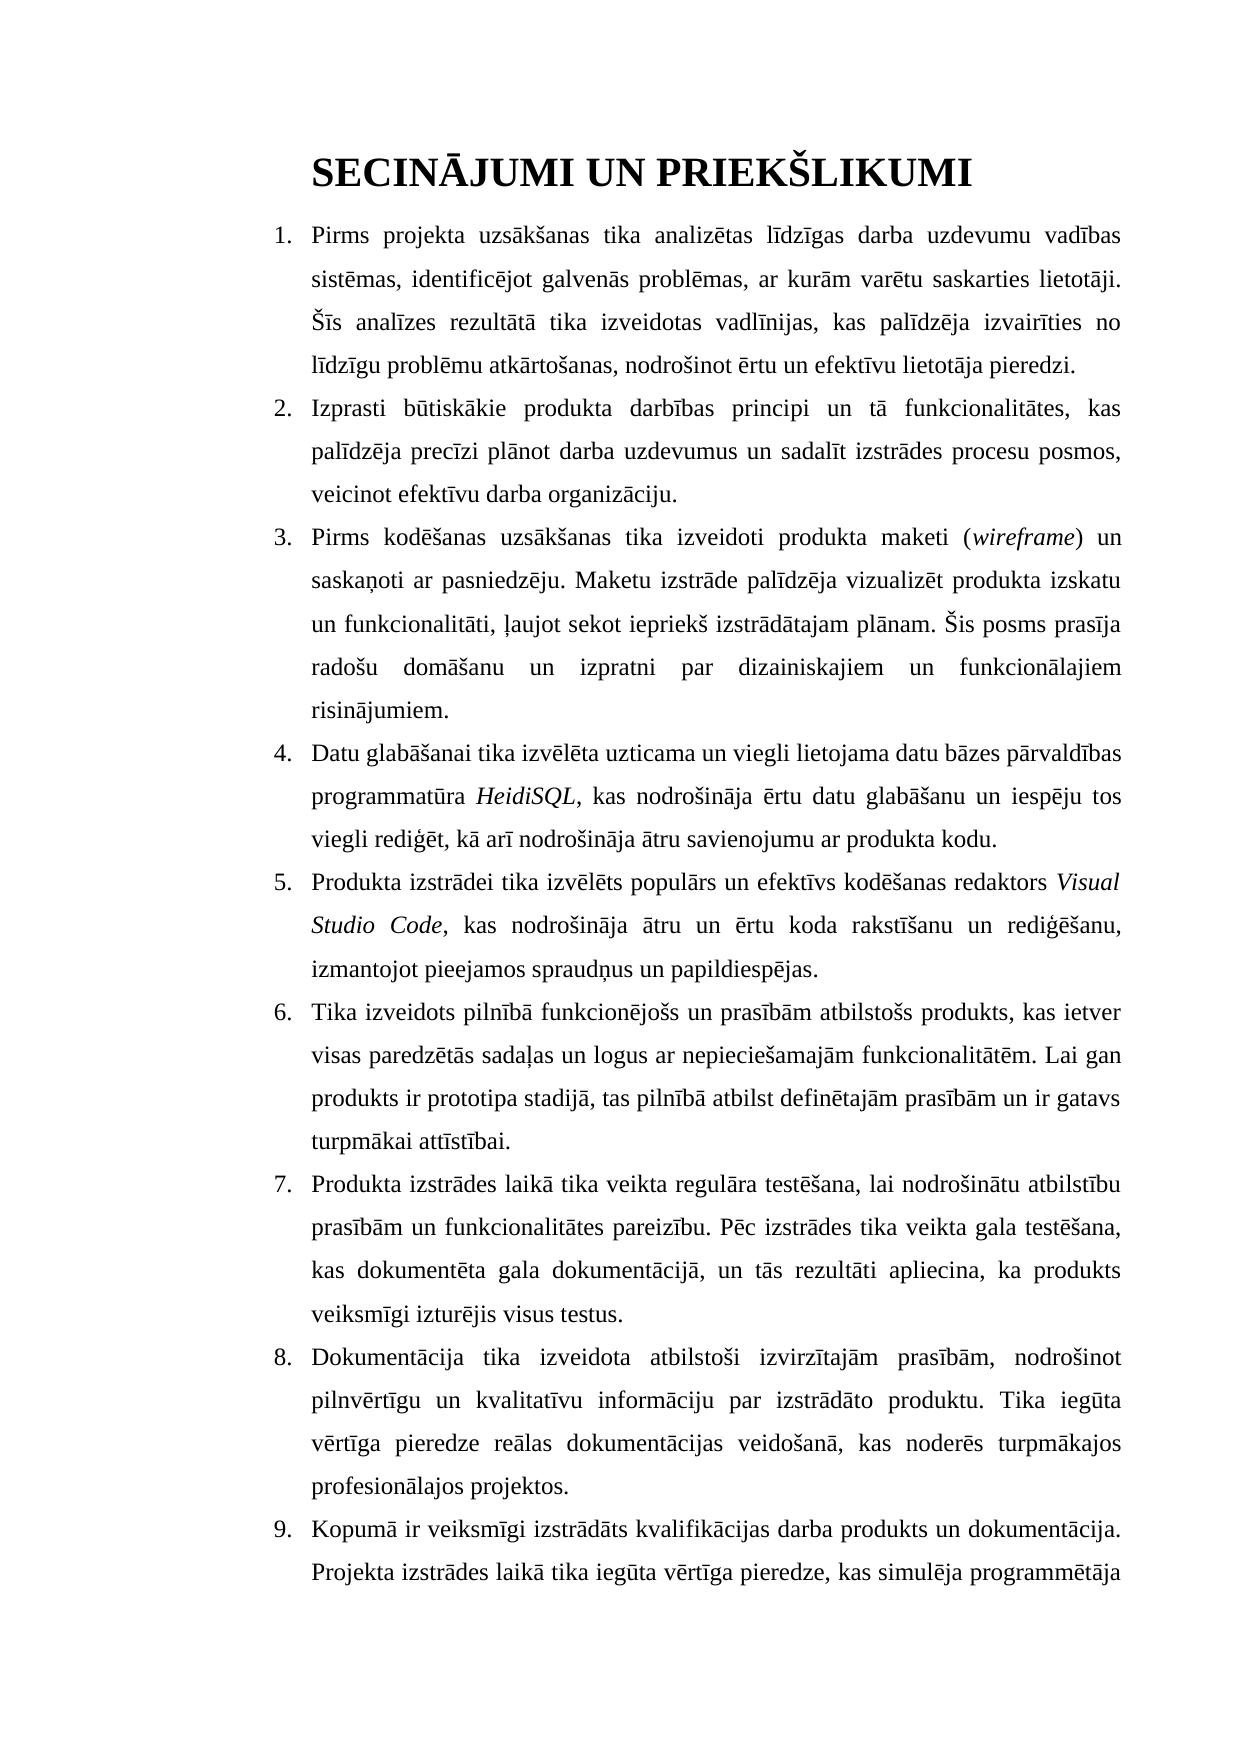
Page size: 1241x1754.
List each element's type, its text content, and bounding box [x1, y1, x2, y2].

list Produkta izstrādei tika izvēlēts populārs un efektīvs kodēšanas redaktors Visual Studio Code, kas nodrošināja ātru un ērtu koda rakstīšanu un rediģēšanu, izmantojot pieejamos spraudņus un papildiespējas. [274, 867, 1122, 982]
list Tika izveidots pilnībā funkcionējošs un prasībām atbilstošs produkts, kas ietver visas paredzētās sadaļas un logus ar nepieciešamajām funkcionalitātēm. Lai gan produkts ir prototipa stadijā, tas pilnībā atbilst definētajām prasībām un ir gatavs turpmākai attīstībai. [274, 997, 1122, 1155]
list Dokumentācija tika izveidota atbilstoši izvirzītajām prasībām, nodrošinot pilnvērtīgu un kvalitatīvu informāciju par izstrādāto produktu. Tika iegūta vērtīga pieredze reālas dokumentācijas veidošanā, kas noderēs turpmākajos profesionālajos projektos. [274, 1342, 1122, 1500]
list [274, 1514, 1122, 1586]
list Datu glabāšanai tika izvēlēta uzticama un viegli lietojama datu bāzes pārvaldības programmatūra HeidiSQL, kas nodrošināja ērtu datu glabāšanu un iespēju tos viegli rediģēt, kā arī nodrošināja ātru savienojumu ar produkta kodu. [274, 738, 1122, 853]
text Secinājumi un priekšlikumi [311, 148, 1122, 196]
list Izprasti būtiskākie produkta darbības principi un tā funkcionalitātes, kas palīdzēja precīzi plānot darba uzdevumus un sadalīt izstrādes procesu posmos, veicinot efektīvu darba organizāciju. [274, 393, 1122, 508]
list Pirms projekta uzsākšanas tika analizētas līdzīgas darba uzdevumu vadības sistēmas, identificējot galvenās problēmas, ar kurām varētu saskarties lietotāji. Šīs analīzes rezultātā tika izveidotas vadlīnijas, kas palīdzēja izvairīties no līdzīgu problēmu atkārtošanas, nodrošinot ērtu un efektīvu lietotāja pieredzi. [274, 221, 1122, 379]
list Pirms kodēšanas uzsākšanas tika izveidoti produkta maketi (wireframe) un saskaņoti ar pasniedzēju. Maketu izstrāde palīdzēja vizualizēt produkta izskatu un funkcionalitāti, ļaujot sekot iepriekš izstrādātajam plānam. Šis posms prasīja radošu domāšanu un izpratni par dizainiskajiem un funkcionālajiem risinājumiem. [274, 522, 1122, 724]
list Produkta izstrādes laikā tika veikta regulāra testēšana, lai nodrošinātu atbilstību prasībām un funkcionalitātes pareizību. Pēc izstrādes tika veikta gala testēšana, kas dokumentēta gala dokumentācijā, un tās rezultāti apliecina, ka produkts veiksmīgi izturējis visus testus. [274, 1169, 1122, 1327]
